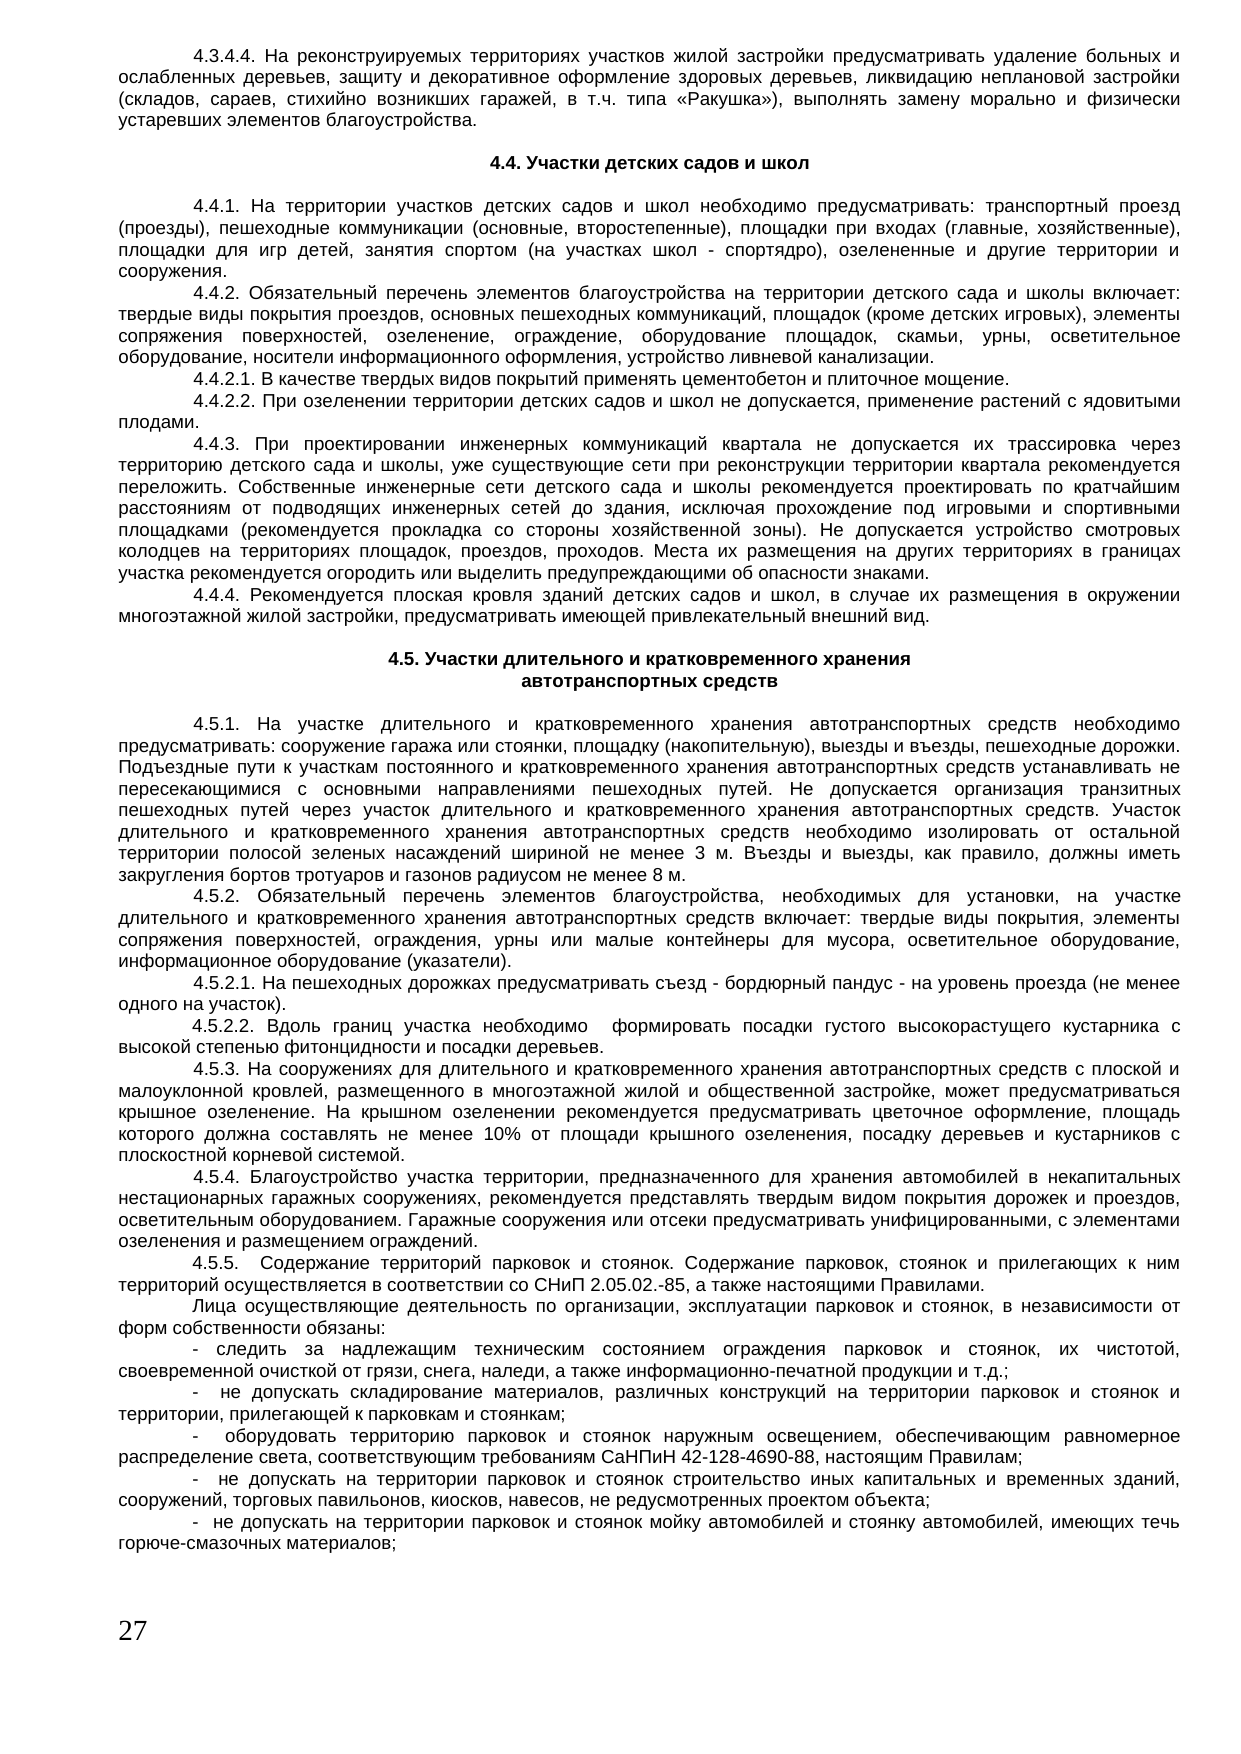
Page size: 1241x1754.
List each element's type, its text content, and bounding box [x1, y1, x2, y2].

text 4.3.4.4. На реконструируемых территориях участков жилой застройки предусматривать удаление больных и ослабленных деревьев, защиту и декоративное оформление здоровых деревьев, ликвидацию неплановой застройки (складов, сараев, стихийно возникших гаражей, в т.ч. типа «Ракушка»), выполнять замену морально и физически устаревших элементов благоустройства. [118, 44, 1181, 131]
text 4.5.2. Обязательный перечень элементов благоустройства, необходимых для установки, на участке длительного и кратковременного хранения автотранспортных средств включает: твердые виды покрытия, элементы сопряжения поверхностей, ограждения, урны или малые контейнеры для мусора, осветительное оборудование, информационное оборудование (указатели). [118, 885, 1181, 972]
text - не допускать складирование материалов, различных конструкций на территории парковок и стоянок и территории, прилегающей к парковкам и стоянкам; [118, 1381, 1181, 1424]
text 4.4.2.1. В качестве твердых видов покрытий применять цементобетон и плиточное мощение. [118, 368, 1181, 389]
text 4.5.2.1. На пешеходных дорожках предусматривать съезд - бордюрный пандус - на уровень проезда (не менее одного на участок). [118, 972, 1181, 1015]
text 4.5.4. Благоустройство участка территории, предназначенного для хранения автомобилей в некапитальных нестационарных гаражных сооружениях, рекомендуется представлять твердым видом покрытия дорожек и проездов, осветительным оборудованием. Гаражные сооружения или отсеки предусматривать унифицированными, с элементами озеленения и размещением ограждений. [118, 1166, 1181, 1252]
text - не допускать на территории парковок и стоянок мойку автомобилей и стоянку автомобилей, имеющих течь горюче-смазочных материалов; [118, 1511, 1181, 1554]
text 4.5.5. Содержание территорий парковок и стоянок. Содержание парковок, стоянок и прилегающих к ним территорий осуществляется в соответствии со СНиП 2.05.02.-85, а также настоящими Правилами. [118, 1252, 1181, 1295]
text - оборудовать территорию парковок и стоянок наружным освещением, обеспечивающим равномерное распределение света, соответствующим требованиям СаНПиН 42-128-4690-88, настоящим Правилам; [118, 1424, 1181, 1467]
text 4.5. Участки длительного и кратковременного хранения [118, 648, 1181, 670]
text - не допускать на территории парковок и стоянок строительство иных капитальных и временных зданий, сооружений, торговых павильонов, киосков, навесов, не редусмотренных проектом объекта; [118, 1467, 1181, 1511]
text 4.4.4. Рекомендуется плоская кровля зданий детских садов и школ, в случае их размещения в окружении многоэтажной жилой застройки, предусматривать имеющей привлекательный внешний вид. [118, 583, 1181, 627]
text 4.5.2.2. Вдоль границ участка необходимо формировать посадки густого высокорастущего кустарника с высокой степенью фитонцидности и посадки деревьев. [118, 1015, 1181, 1058]
text - следить за надлежащим техническим состоянием ограждения парковок и стоянок, их чистотой, своевременной очисткой от грязи, снега, наледи, а также информационно-печатной продукции и т.д.; [118, 1338, 1181, 1381]
text 4.5.3. На сооружениях для длительного и кратковременного хранения автотранспортных средств с плоской и малоуклонной кровлей, размещенного в многоэтажной жилой и общественной застройке, может предусматриваться крышное озеленение. На крышном озеленении рекомендуется предусматривать цветочное оформление, площадь которого должна составлять не менее 10% от площади крышного озеленения, посадку деревьев и кустарников с плоскостной корневой системой. [118, 1058, 1181, 1166]
text 4.4. Участки детских садов и школ [118, 152, 1181, 174]
text Лица осуществляющие деятельность по организации, эксплуатации парковок и стоянок, в независимости от форм собственности обязаны: [118, 1295, 1181, 1338]
text 4.4.2.2. При озеленении территории детских садов и школ не допускается, применение растений с ядовитыми плодами. [118, 389, 1181, 432]
text 4.4.1. На территории участков детских садов и школ необходимо предусматривать: транспортный проезд (проезды), пешеходные коммуникации (основные, второстепенные), площадки при входах (главные, хозяйственные), площадки для игр детей, занятия спортом (на участках школ - спортядро), озелененные и другие территории и сооружения. [118, 195, 1181, 282]
text 4.4.3. При проектировании инженерных коммуникаций квартала не допускается их трассировка через территорию детского сада и школы, уже существующие сети при реконструкции территории квартала рекомендуется переложить. Собственные инженерные сети детского сада и школы рекомендуется проектировать по кратчайшим расстояниям от подводящих инженерных сетей до здания, исключая прохождение под игровыми и спортивными площадками (рекомендуется прокладка со стороны хозяйственной зоны). Не допускается устройство смотровых колодцев на территориях площадок, проездов, проходов. Места их размещения на других территориях в границах участка рекомендуется огородить или выделить предупреждающими об опасности знаками. [118, 432, 1181, 583]
text 4.5.1. На участке длительного и кратковременного хранения автотранспортных средств необходимо предусматривать: сооружение гаража или стоянки, площадку (накопительную), выезды и въезды, пешеходные дорожки. Подъездные пути к участкам постоянного и кратковременного хранения автотранспортных средств устанавливать не пересекающимися с основными направлениями пешеходных путей. Не допускается организация транзитных пешеходных путей через участок длительного и кратковременного хранения автотранспортных средств. Участок длительного и кратковременного хранения автотранспортных средств необходимо изолировать от остальной территории полосой зеленых насаждений шириной не менее 3 м. Въезды и выезды, как правило, должны иметь закругления бортов тротуаров и газонов радиусом не менее 8 м. [118, 713, 1181, 885]
text 4.4.2. Обязательный перечень элементов благоустройства на территории детского сада и школы включает: твердые виды покрытия проездов, основных пешеходных коммуникаций, площадок (кроме детских игровых), элементы сопряжения поверхностей, озеленение, ограждение, оборудование площадок, скамьи, урны, осветительное оборудование, носители информационного оформления, устройство ливневой канализации. [118, 282, 1181, 368]
text автотранспортных средств [118, 670, 1181, 691]
